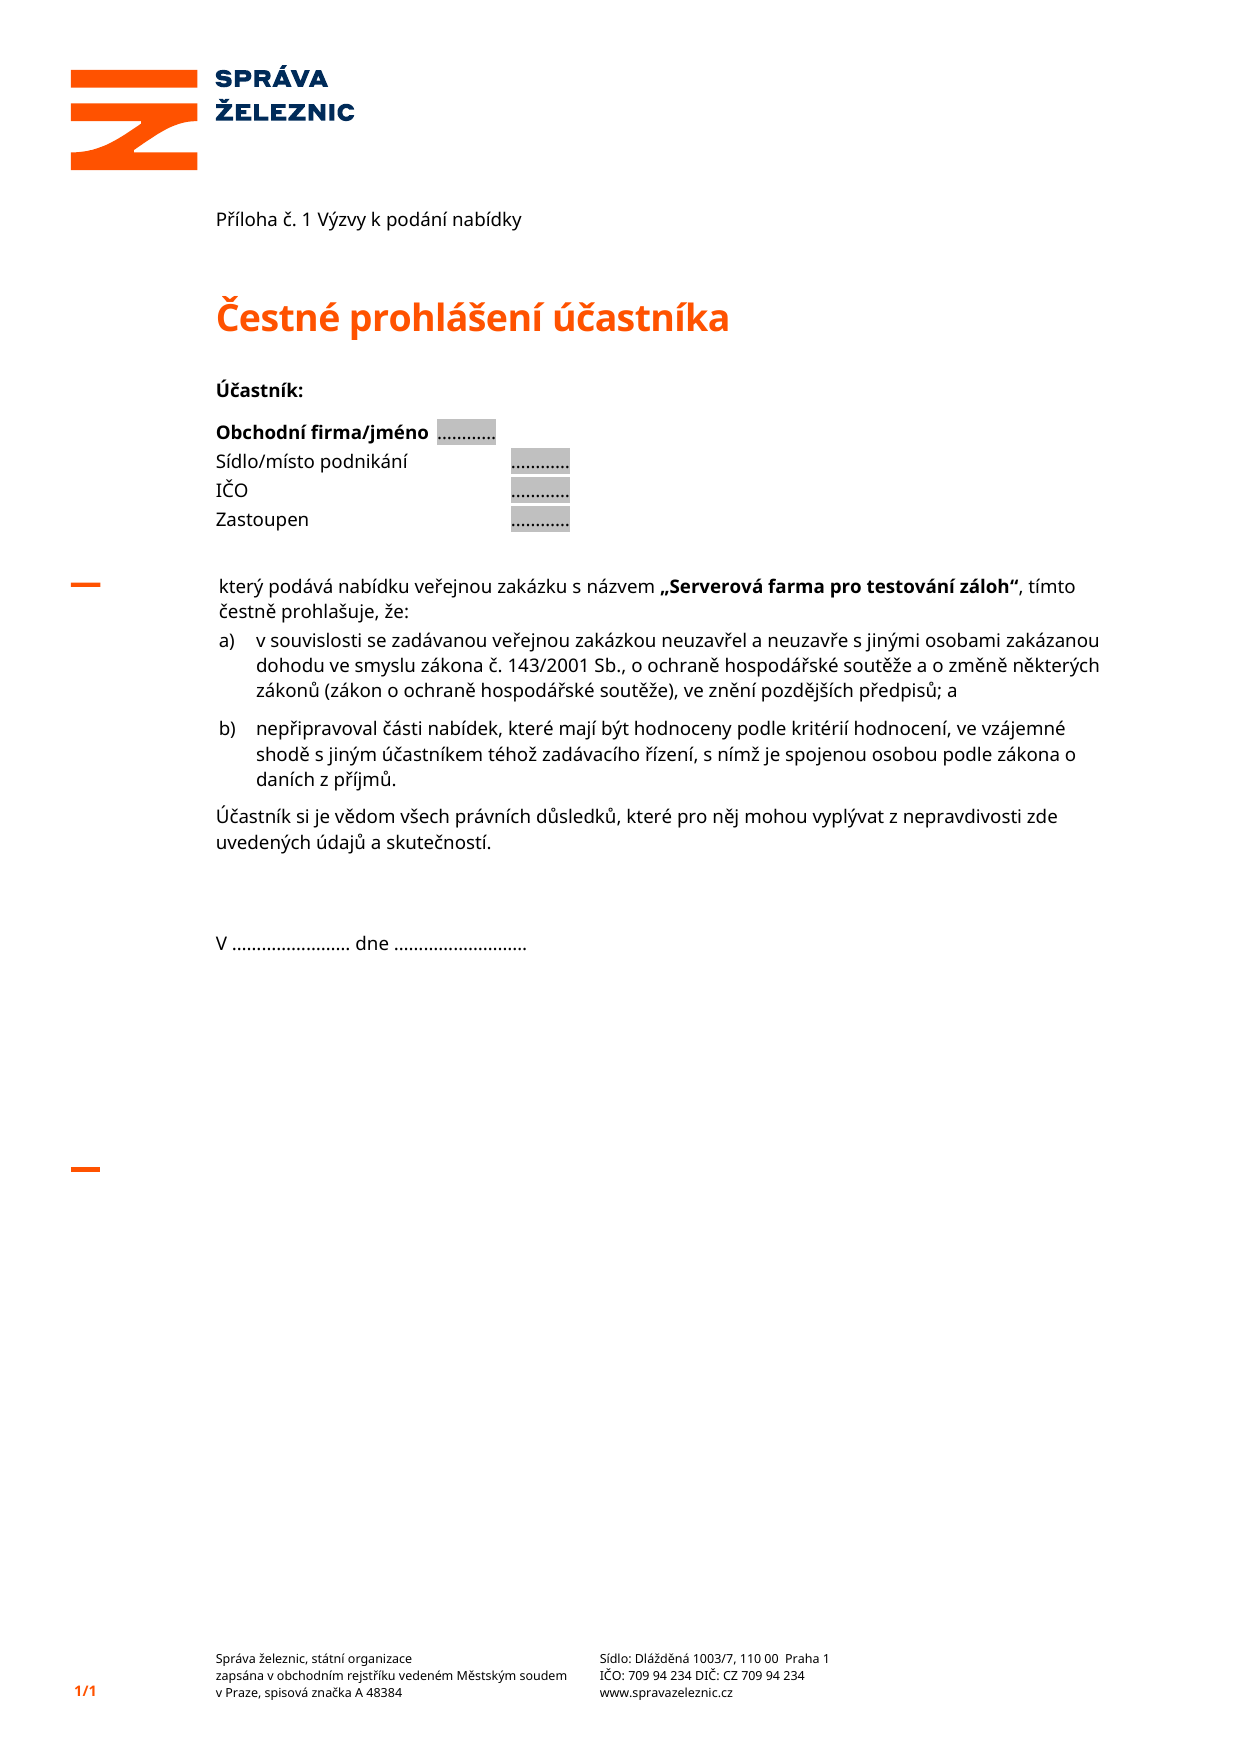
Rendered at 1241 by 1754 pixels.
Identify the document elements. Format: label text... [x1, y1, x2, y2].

list nepřipravoval části nabídek, které mají být hodnoceny podle kritérií hodnocení, ve vzájemné shodě s jiným účastníkem téhož zadávacího řízení, s nímž je spojenou osobou podle zákona o daních z příjmů. [218, 715, 1119, 791]
text Obchodní firma/jméno ………… [216, 416, 1122, 445]
list v souvislosti se zadávanou veřejnou zakázkou neuzavřel a neuzavře s jinými osobami zakázanou dohodu ve smyslu zákona č. 143/2001 Sb., o ochraně hospodářské soutěže a o změně některých zákonů (zákon o ochraně hospodářské soutěže), ve znění pozdějších předpisů; a [218, 627, 1119, 703]
text Čestné prohlášení účastníka [216, 291, 1122, 342]
text V …………………… dne ……………………… [216, 930, 1122, 956]
text Účastník si je vědom všech právních důsledků, které pro něj mohou vyplývat z nepravdivosti zde uvedených údajů a skutečností. [216, 804, 1122, 855]
text IČO ………… [216, 474, 1122, 503]
text který podává nabídku veřejnou zakázku s názvem „Serverová farma pro testování záloh“, tímto čestně prohlašuje, že: [219, 573, 1119, 624]
text Sídlo/místo podnikání ………… [216, 445, 1122, 474]
text Účastník: [216, 373, 1122, 404]
text Příloha č. 1 Výzvy k podání nabídky [216, 207, 1122, 232]
text Zastoupen ………… [216, 503, 1122, 532]
